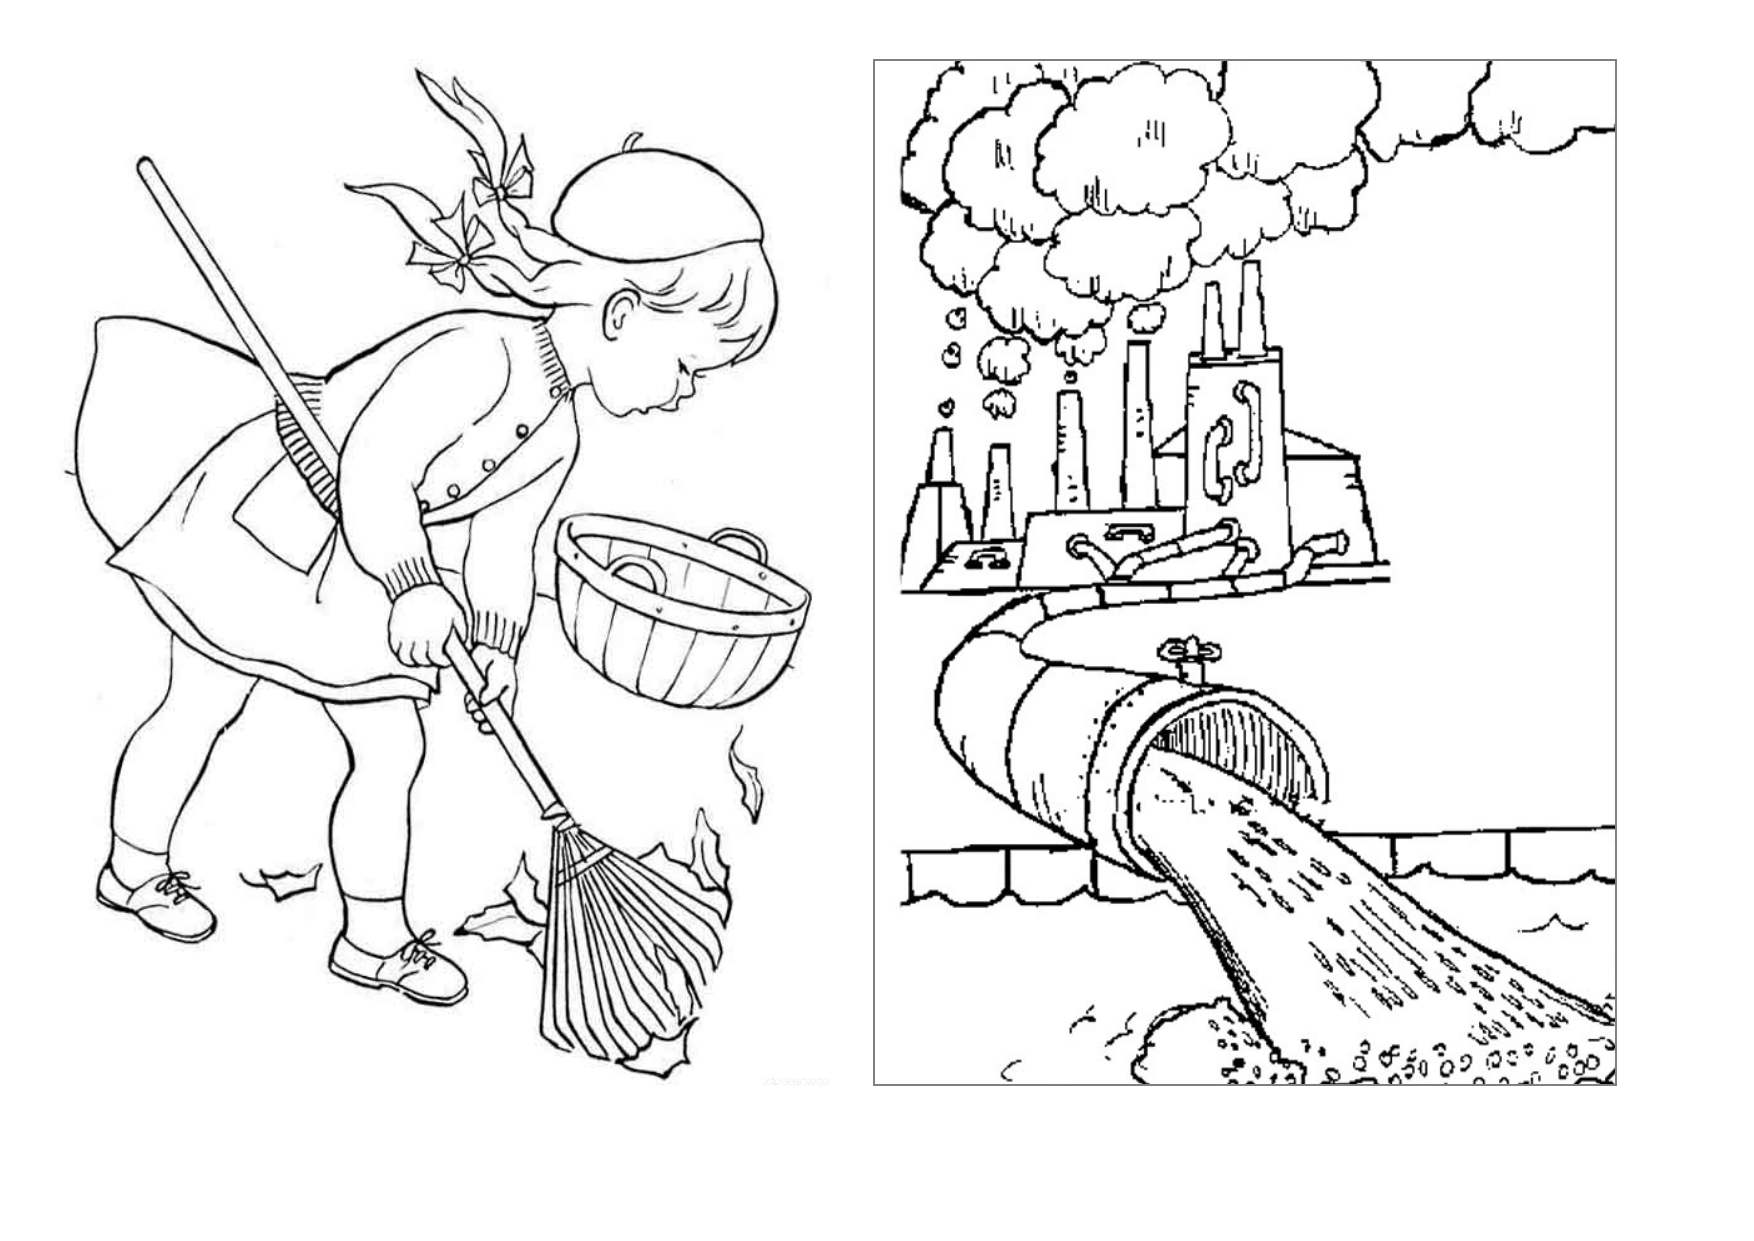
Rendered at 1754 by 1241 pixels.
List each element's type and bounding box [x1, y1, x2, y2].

picture [875, 61, 1615, 1084]
picture [59, 59, 830, 1086]
